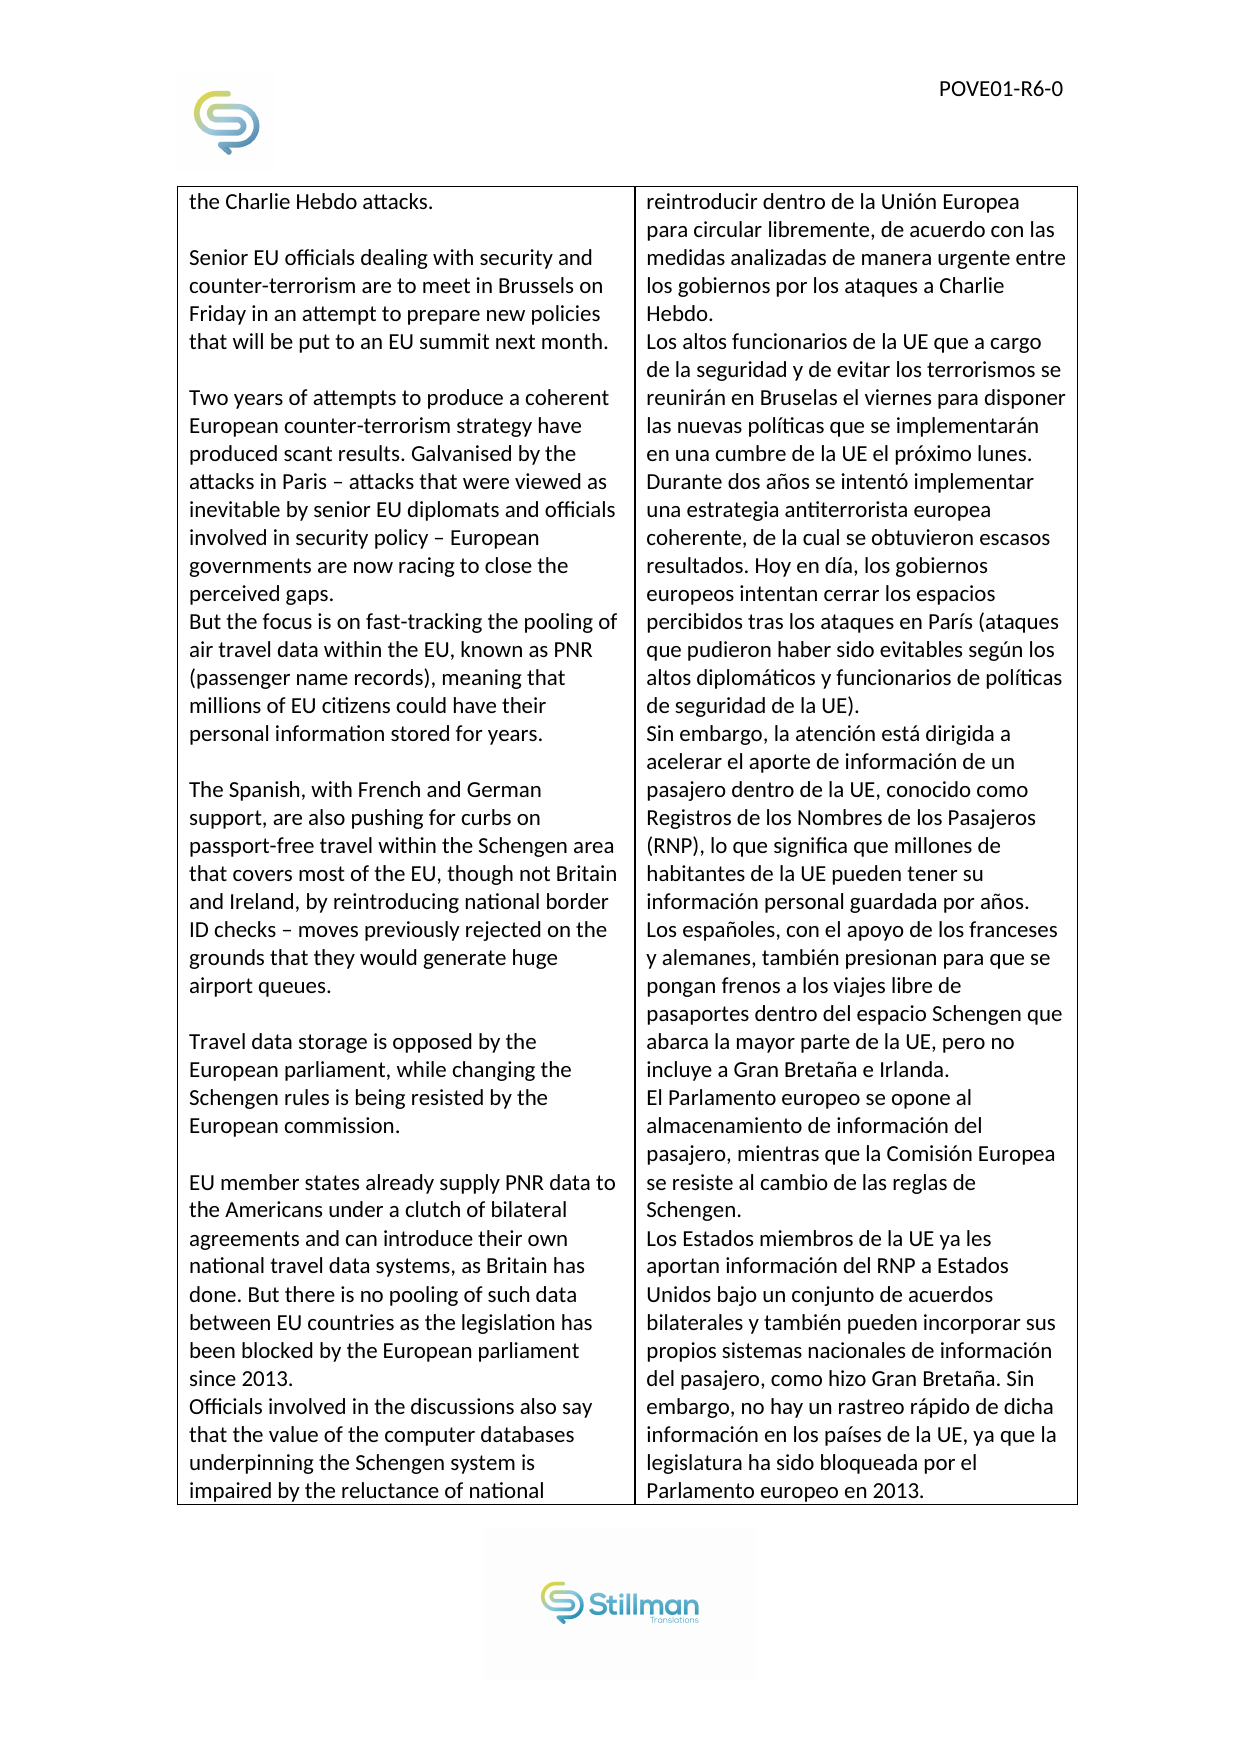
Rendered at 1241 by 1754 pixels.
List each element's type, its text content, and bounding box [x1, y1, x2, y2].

picture [483, 1527, 757, 1681]
picture [177, 73, 276, 172]
